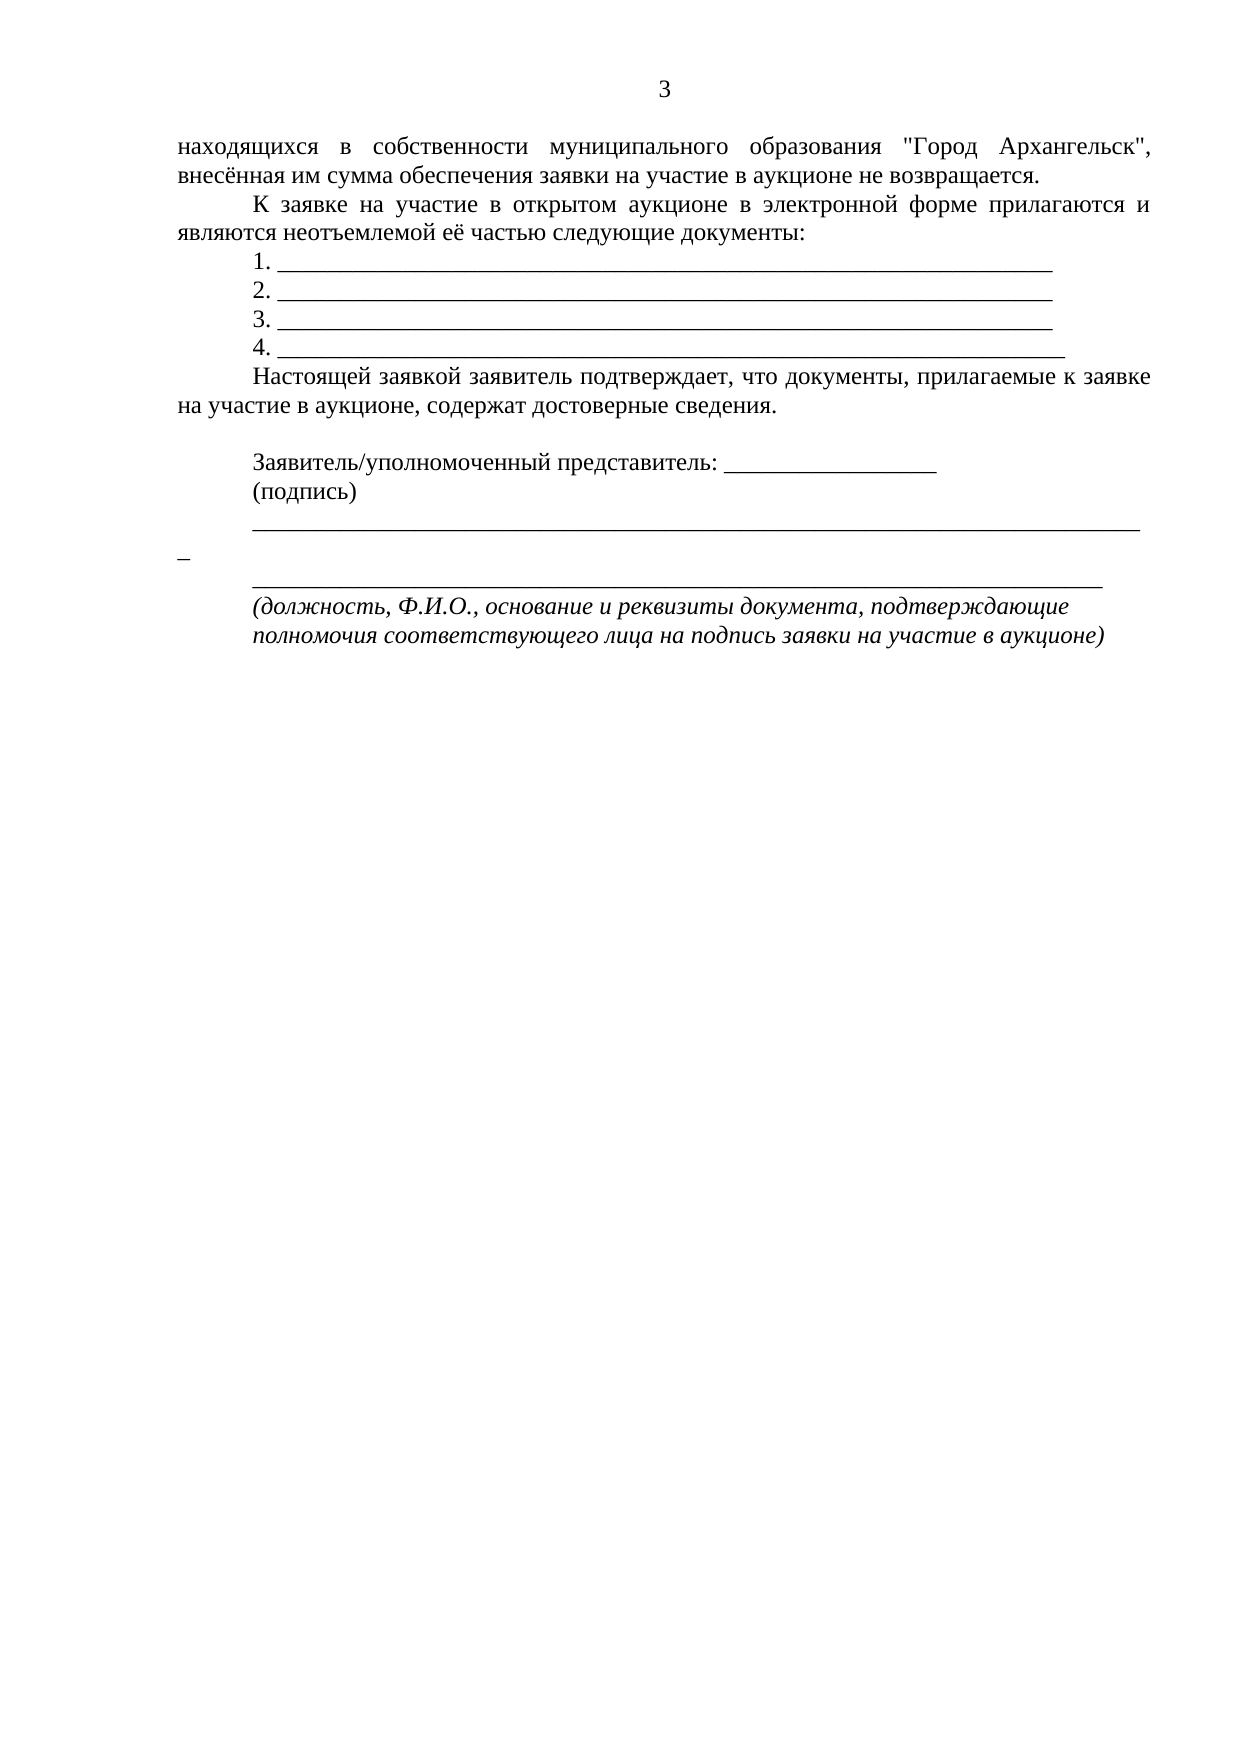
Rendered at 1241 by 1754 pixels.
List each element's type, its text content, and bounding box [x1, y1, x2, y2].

text (должность, Ф.И.О., основание и реквизиты документа, подтверждающие [177, 591, 1152, 620]
text 1. ______________________________________________________________ [177, 246, 1152, 275]
text (подпись) [177, 476, 1152, 505]
text ________________________________________________________________________ [177, 505, 1152, 562]
text Настоящей заявкой заявитель подтверждает, что документы, прилагаемые к заявке на участие в аукционе, содержат достоверные сведения. [177, 361, 1152, 419]
text 2. ______________________________________________________________ [177, 275, 1152, 304]
text полномочия соответствующего лица на подпись заявки на участие в аукционе) [177, 620, 1152, 649]
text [177, 131, 1152, 189]
text ____________________________________________________________________ [177, 562, 1152, 591]
text Заявитель/уполномоченный представитель: _________________ [177, 447, 1152, 476]
text 4. _______________________________________________________________ [177, 332, 1152, 361]
text 3. ______________________________________________________________ [177, 304, 1152, 332]
text К заявке на участие в открытом аукционе в электронной форме прилагаются и являются неотъемлемой её частью следующие документы: [177, 189, 1152, 246]
